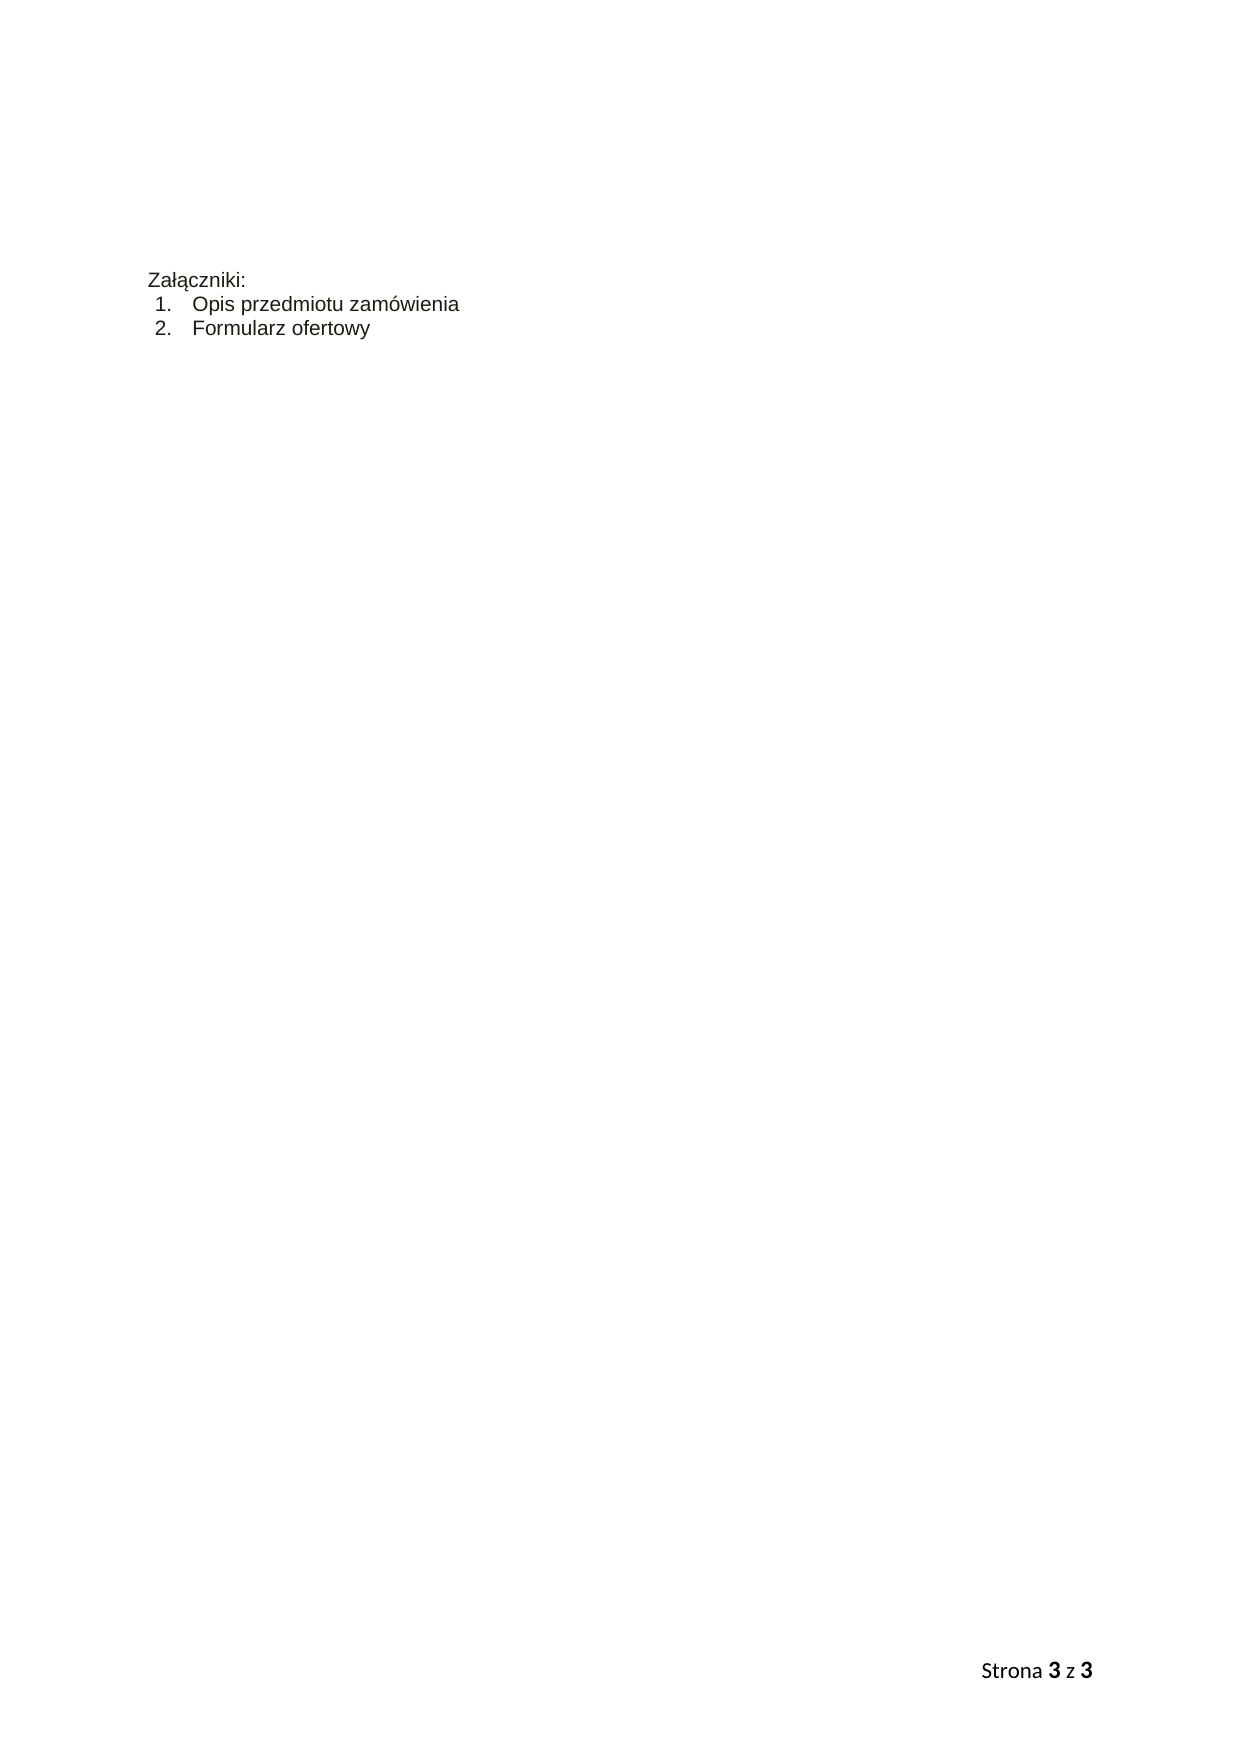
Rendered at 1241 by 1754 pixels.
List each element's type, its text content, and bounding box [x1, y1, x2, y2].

list Opis przedmiotu zamówienia [154, 291, 1093, 315]
list Formularz ofertowy [154, 315, 1093, 339]
text Załączniki: [148, 267, 1093, 291]
